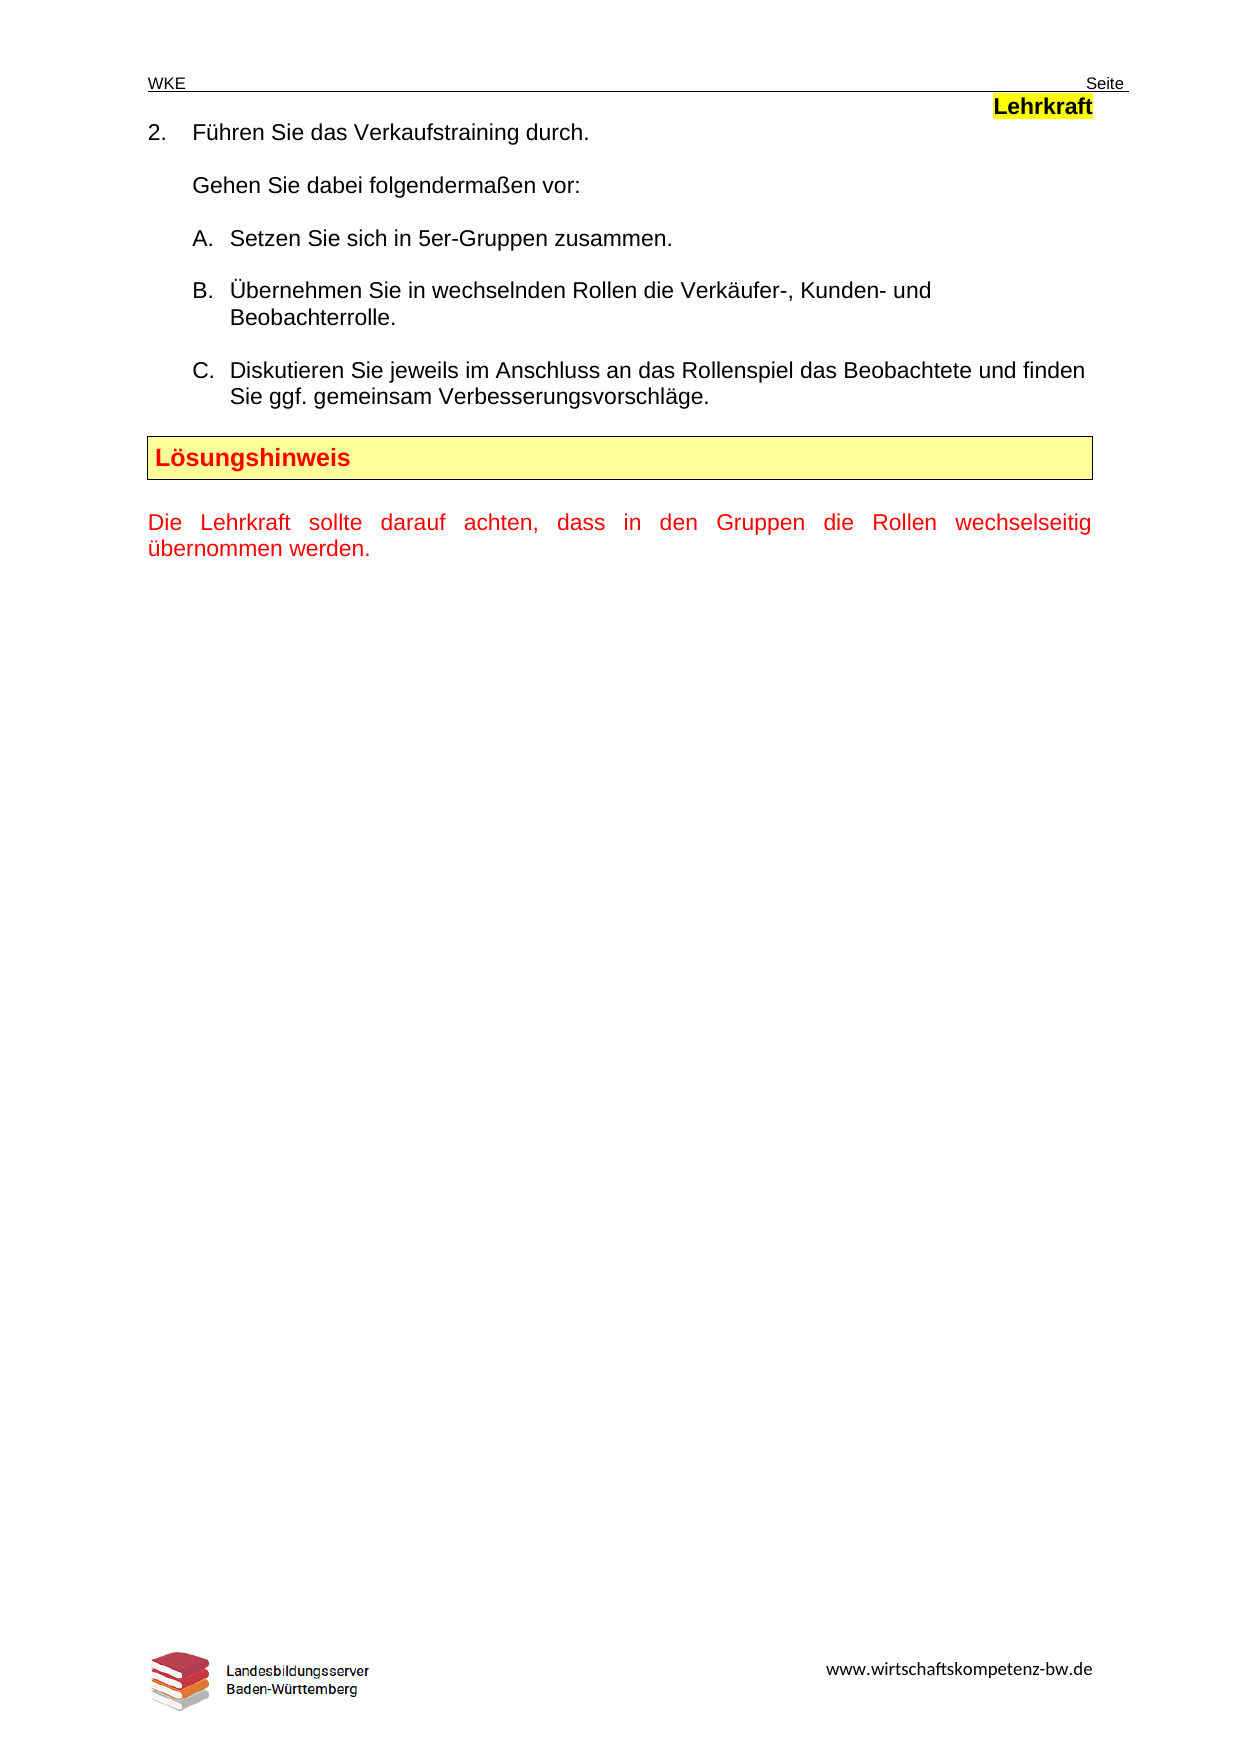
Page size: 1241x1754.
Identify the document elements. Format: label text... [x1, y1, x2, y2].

picture [141, 1641, 376, 1716]
table_header Lösungshinweis [148, 437, 1092, 479]
text Gehen Sie dabei folgendermaßen vor: [192, 172, 1092, 198]
list Diskutieren Sie jeweils im Anschluss an das Rollenspiel das Beobachtete und finden Sie ggf. gemeinsam Verbesserungsvorschläge. [192, 357, 1092, 409]
list Führen Sie das Verkaufstraining durch. [148, 119, 1092, 146]
list Übernehmen Sie in wechselnden Rollen die Verkäufer-, Kunden- und Beobachterrolle. [192, 277, 1092, 330]
text Die Lehrkraft sollte darauf achten, dass in den Gruppen die Rollen wechselseitig übernommen werden. [148, 508, 1092, 561]
list Setzen Sie sich in 5er-Gruppen zusammen. [192, 225, 1092, 251]
